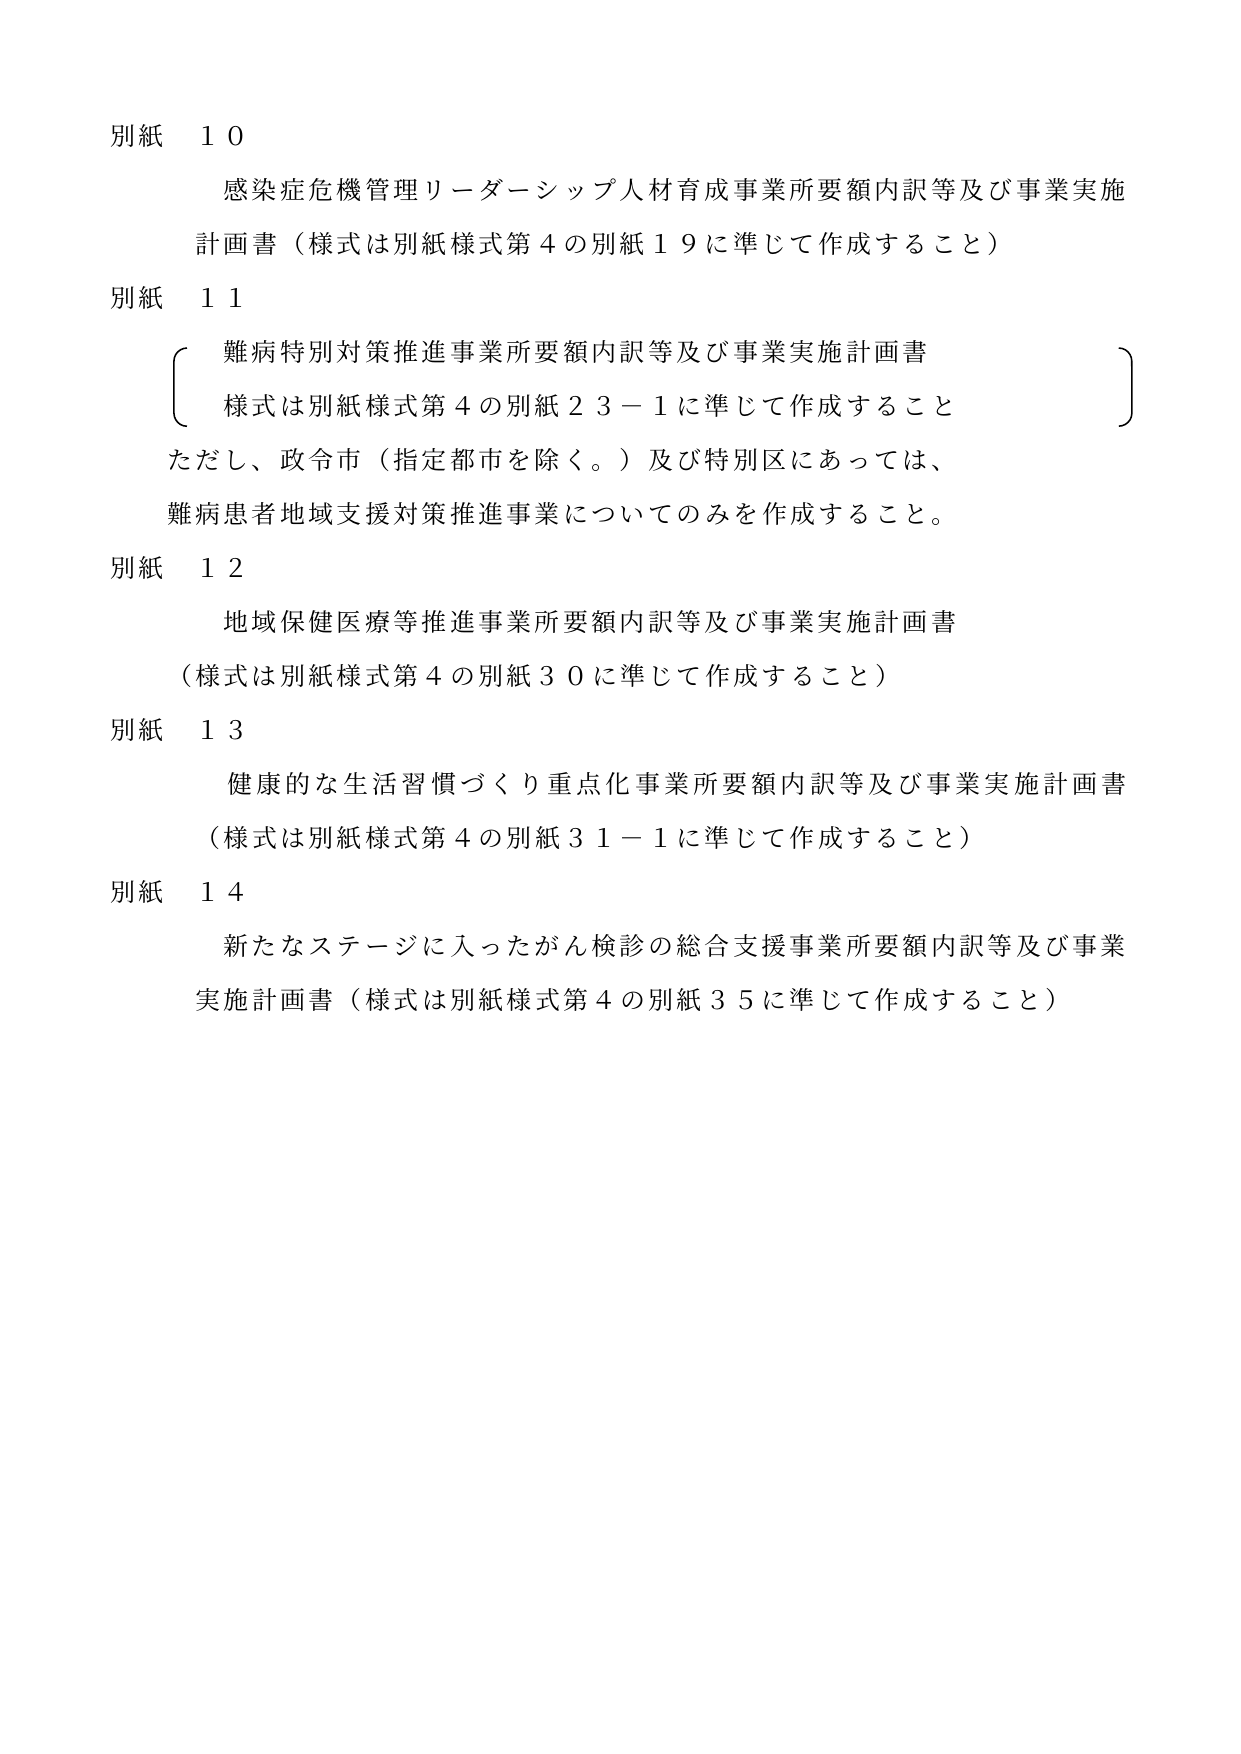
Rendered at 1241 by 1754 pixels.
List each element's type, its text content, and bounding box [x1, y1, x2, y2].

text 難病特別対策推進事業所要額内訳等及び事業実施計画書 [110, 324, 1130, 378]
text 健康的な生活習慣づくり重点化事業所要額内訳等及び事業実施計画書（様式は別紙様式第４の別紙３１－１に準じて作成すること） [110, 756, 1130, 863]
text 別紙 １２ [110, 540, 1130, 594]
text 感染症危機管理リーダーシップ人材育成事業所要額内訳等及び事業実施計画書（様式は別紙様式第４の別紙１９に準じて作成すること） [110, 162, 1130, 270]
text 別紙 １１ [110, 270, 1130, 324]
text ただし、政令市（指定都市を除く。）及び特別区にあっては、 [110, 432, 1130, 486]
text 新たなステージに入ったがん検診の総合支援事業所要額内訳等及び事業実施計画書（様式は別紙様式第４の別紙３５に準じて作成すること） [110, 917, 1130, 1025]
text 地域保健医療等推進事業所要額内訳等及び事業実施計画書 [110, 594, 1130, 648]
text 別紙 １４ [110, 863, 1130, 917]
text 別紙 １３ [110, 702, 1130, 756]
text 様式は別紙様式第４の別紙２３－１に準じて作成すること [110, 378, 1130, 432]
text 別紙 １０ [110, 108, 1130, 162]
text 難病患者地域支援対策推進事業についてのみを作成すること。 [110, 486, 1130, 540]
text （様式は別紙様式第４の別紙３０に準じて作成すること） [110, 648, 1130, 702]
